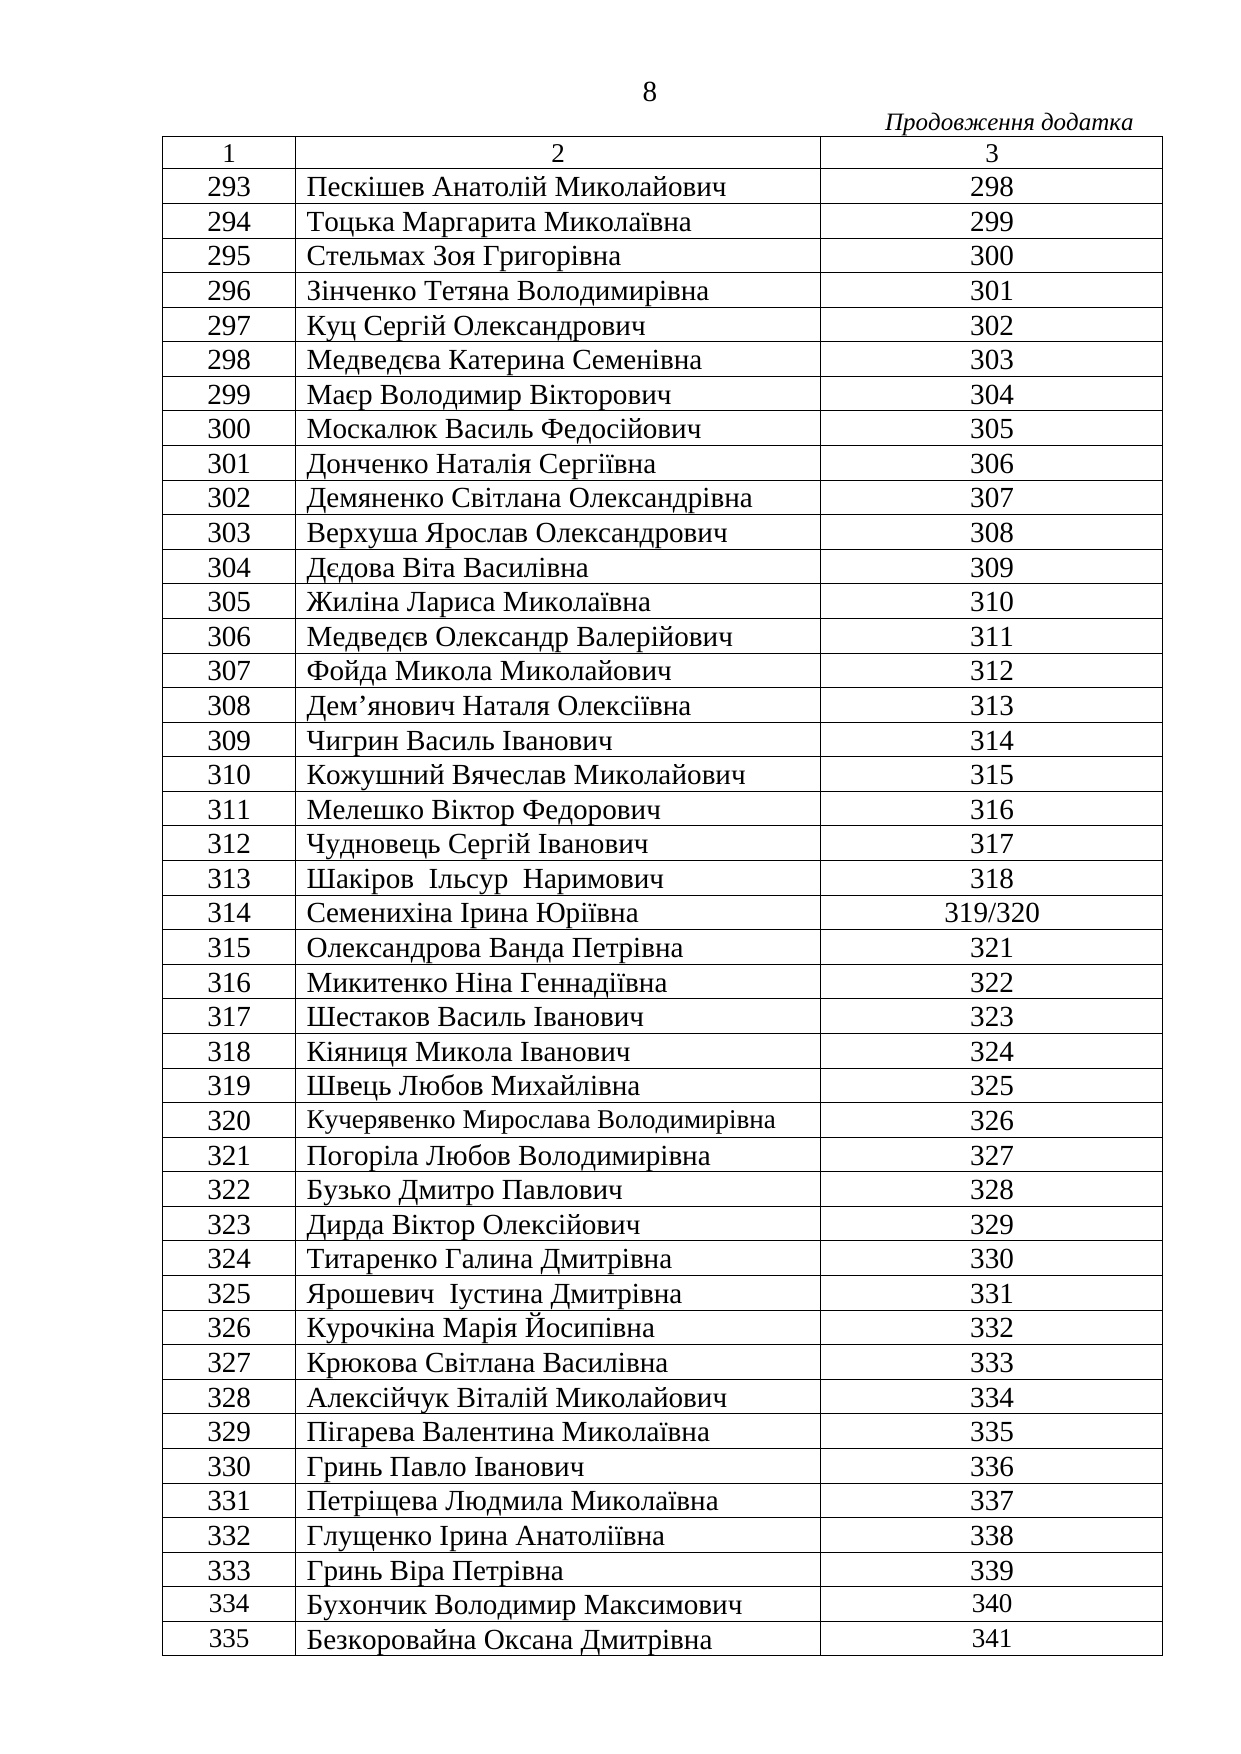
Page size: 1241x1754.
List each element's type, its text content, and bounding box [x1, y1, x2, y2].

table_cell 302 [821, 308, 1162, 341]
table_cell 313 [821, 688, 1162, 722]
table_cell Семенихіна Ірина Юріївна [296, 896, 820, 929]
table_cell 323 [821, 999, 1162, 1033]
table_cell Ярошевич Іустина Дмитрівна [296, 1276, 820, 1309]
table_cell Петріщева Людмила Миколаївна [296, 1484, 820, 1517]
table_cell Фойда Микола Миколайович [296, 654, 820, 687]
table_cell 319 [163, 1069, 295, 1102]
table_cell 321 [163, 1138, 295, 1171]
table_cell 318 [163, 1034, 295, 1067]
table_cell 316 [163, 965, 295, 998]
table_cell 331 [163, 1484, 295, 1517]
table_cell Глущенко Ірина Анатоліївна [296, 1518, 820, 1552]
table_cell Мелешко Віктор Федорович [296, 792, 820, 825]
table_cell 293 [163, 169, 295, 203]
table_cell Кучерявенко Мирослава Володимирівна [296, 1103, 820, 1137]
table_cell 317 [163, 999, 295, 1033]
table_cell 300 [163, 411, 295, 445]
table_cell 332 [163, 1518, 295, 1552]
table_cell 311 [163, 792, 295, 825]
table_cell Безкоровайна Оксана Дмитрівна [296, 1622, 820, 1655]
table_cell 322 [163, 1172, 295, 1206]
table_cell 305 [163, 584, 295, 618]
table_cell 309 [163, 723, 295, 756]
table_cell Пескішев Анатолій Миколайович [296, 169, 820, 203]
table_cell 294 [163, 204, 295, 237]
table_cell 305 [821, 411, 1162, 445]
table_cell Гринь Віра Петрівна [296, 1553, 820, 1586]
table_cell 339 [821, 1553, 1162, 1586]
table_cell 295 [163, 239, 295, 272]
table_cell Медведєва Катерина Семенівна [296, 342, 820, 376]
table_cell 304 [821, 377, 1162, 410]
table_cell Погоріла Любов Володимирівна [296, 1138, 820, 1171]
table_cell Верхуша Ярослав Олександрович [296, 515, 820, 549]
table_cell Жиліна Лариса Миколаївна [296, 584, 820, 618]
table_cell 324 [163, 1241, 295, 1275]
table_cell 324 [821, 1034, 1162, 1067]
table_cell 308 [163, 688, 295, 722]
table_cell 340 [821, 1587, 1162, 1621]
table_cell 318 [821, 861, 1162, 894]
table_cell Дєдова Віта Василівна [296, 550, 820, 583]
table_cell 310 [163, 757, 295, 791]
table_cell Титаренко Галина Дмитрівна [296, 1241, 820, 1275]
table_cell 334 [821, 1380, 1162, 1413]
table_cell Чигрин Василь Іванович [296, 723, 820, 756]
table_cell Пігарева Валентина Миколаївна [296, 1414, 820, 1448]
table_cell Чудновець Сергій Іванович [296, 826, 820, 860]
table_cell 330 [163, 1449, 295, 1482]
table_cell 1 [163, 137, 295, 168]
table_cell 326 [821, 1103, 1162, 1137]
table_cell 307 [821, 481, 1162, 514]
table_cell Медведєв Олександр Валерійович [296, 619, 820, 652]
table_cell 328 [821, 1172, 1162, 1206]
table_cell 303 [163, 515, 295, 549]
table_cell Кіяниця Микола Іванович [296, 1034, 820, 1067]
table_cell 327 [821, 1138, 1162, 1171]
table_cell Демяненко Світлана Олександрівна [296, 481, 820, 514]
table_cell 314 [821, 723, 1162, 756]
table_cell Шестаков Василь Іванович [296, 999, 820, 1033]
table_cell 330 [821, 1241, 1162, 1275]
table_cell 2 [296, 137, 820, 168]
table_cell Москалюк Василь Федосійович [296, 411, 820, 445]
table_cell Бухончик Володимир Максимович [296, 1587, 820, 1621]
table_cell 309 [821, 550, 1162, 583]
table_cell 329 [821, 1207, 1162, 1240]
table_cell 304 [163, 550, 295, 583]
table_cell Бузько Дмитро Павлович [296, 1172, 820, 1206]
table_cell 315 [821, 757, 1162, 791]
table_cell Зінченко Тетяна Володимирівна [296, 273, 820, 307]
table_cell 298 [163, 342, 295, 376]
table_cell 336 [821, 1449, 1162, 1482]
table_cell 296 [163, 273, 295, 307]
table_cell 321 [821, 930, 1162, 964]
table_cell Дирда Віктор Олексійович [296, 1207, 820, 1240]
table_cell 335 [821, 1414, 1162, 1448]
table_cell 329 [163, 1414, 295, 1448]
table_cell 315 [163, 930, 295, 964]
table_cell 302 [163, 481, 295, 514]
table_cell Кожушний Вячеслав Миколайович [296, 757, 820, 791]
table_cell Донченко Наталія Сергіївна [296, 446, 820, 479]
table_cell 297 [163, 308, 295, 341]
table_cell 3 [821, 137, 1162, 168]
table_cell 333 [821, 1345, 1162, 1379]
table_cell 306 [163, 619, 295, 652]
table_cell 299 [821, 204, 1162, 237]
table_cell 323 [163, 1207, 295, 1240]
table_cell 332 [821, 1311, 1162, 1344]
table_cell Куц Сергій Олександрович [296, 308, 820, 341]
table_cell Стельмах Зоя Григорівна [296, 239, 820, 272]
table_cell Тоцька Маргарита Миколаївна [296, 204, 820, 237]
table_cell Гринь Павло Іванович [296, 1449, 820, 1482]
table_cell 307 [163, 654, 295, 687]
table_cell 300 [821, 239, 1162, 272]
table_cell 314 [163, 896, 295, 929]
table_cell 341 [821, 1622, 1162, 1655]
table_cell Швець Любов Михайлівна [296, 1069, 820, 1102]
table_cell 306 [821, 446, 1162, 479]
table_cell 299 [163, 377, 295, 410]
table_cell Микитенко Ніна Геннадіївна [296, 965, 820, 998]
table_cell Маєр Володимир Вікторович [296, 377, 820, 410]
table_cell 331 [821, 1276, 1162, 1309]
table_cell 338 [821, 1518, 1162, 1552]
table_cell 298 [821, 169, 1162, 203]
table_cell 316 [821, 792, 1162, 825]
table_cell 301 [163, 446, 295, 479]
table_cell 322 [821, 965, 1162, 998]
table_cell 308 [821, 515, 1162, 549]
table_cell 303 [821, 342, 1162, 376]
table_cell 311 [821, 619, 1162, 652]
table_cell Дем’янович Наталя Олексіївна [296, 688, 820, 722]
table_cell 328 [163, 1380, 295, 1413]
table_cell 335 [163, 1622, 295, 1655]
table_cell 313 [163, 861, 295, 894]
table_cell 325 [163, 1276, 295, 1309]
table_cell Крюкова Світлана Василівна [296, 1345, 820, 1379]
table_cell Курочкіна Марія Йосипівна [296, 1311, 820, 1344]
table_cell 320 [163, 1103, 295, 1137]
table_cell Олександрова Ванда Петрівна [296, 930, 820, 964]
table_cell 337 [821, 1484, 1162, 1517]
table_cell 312 [821, 654, 1162, 687]
table_cell Шакіров Ільсур Наримович [296, 861, 820, 894]
table_cell 334 [163, 1587, 295, 1621]
table_cell 301 [821, 273, 1162, 307]
table_cell 326 [163, 1311, 295, 1344]
table_cell 319/320 [821, 896, 1162, 929]
table_cell 333 [163, 1553, 295, 1586]
table_cell 310 [821, 584, 1162, 618]
table_cell 317 [821, 826, 1162, 860]
table_cell 312 [163, 826, 295, 860]
table_cell 325 [821, 1069, 1162, 1102]
table_cell Алексійчук Віталій Миколайович [296, 1380, 820, 1413]
table_cell 327 [163, 1345, 295, 1379]
